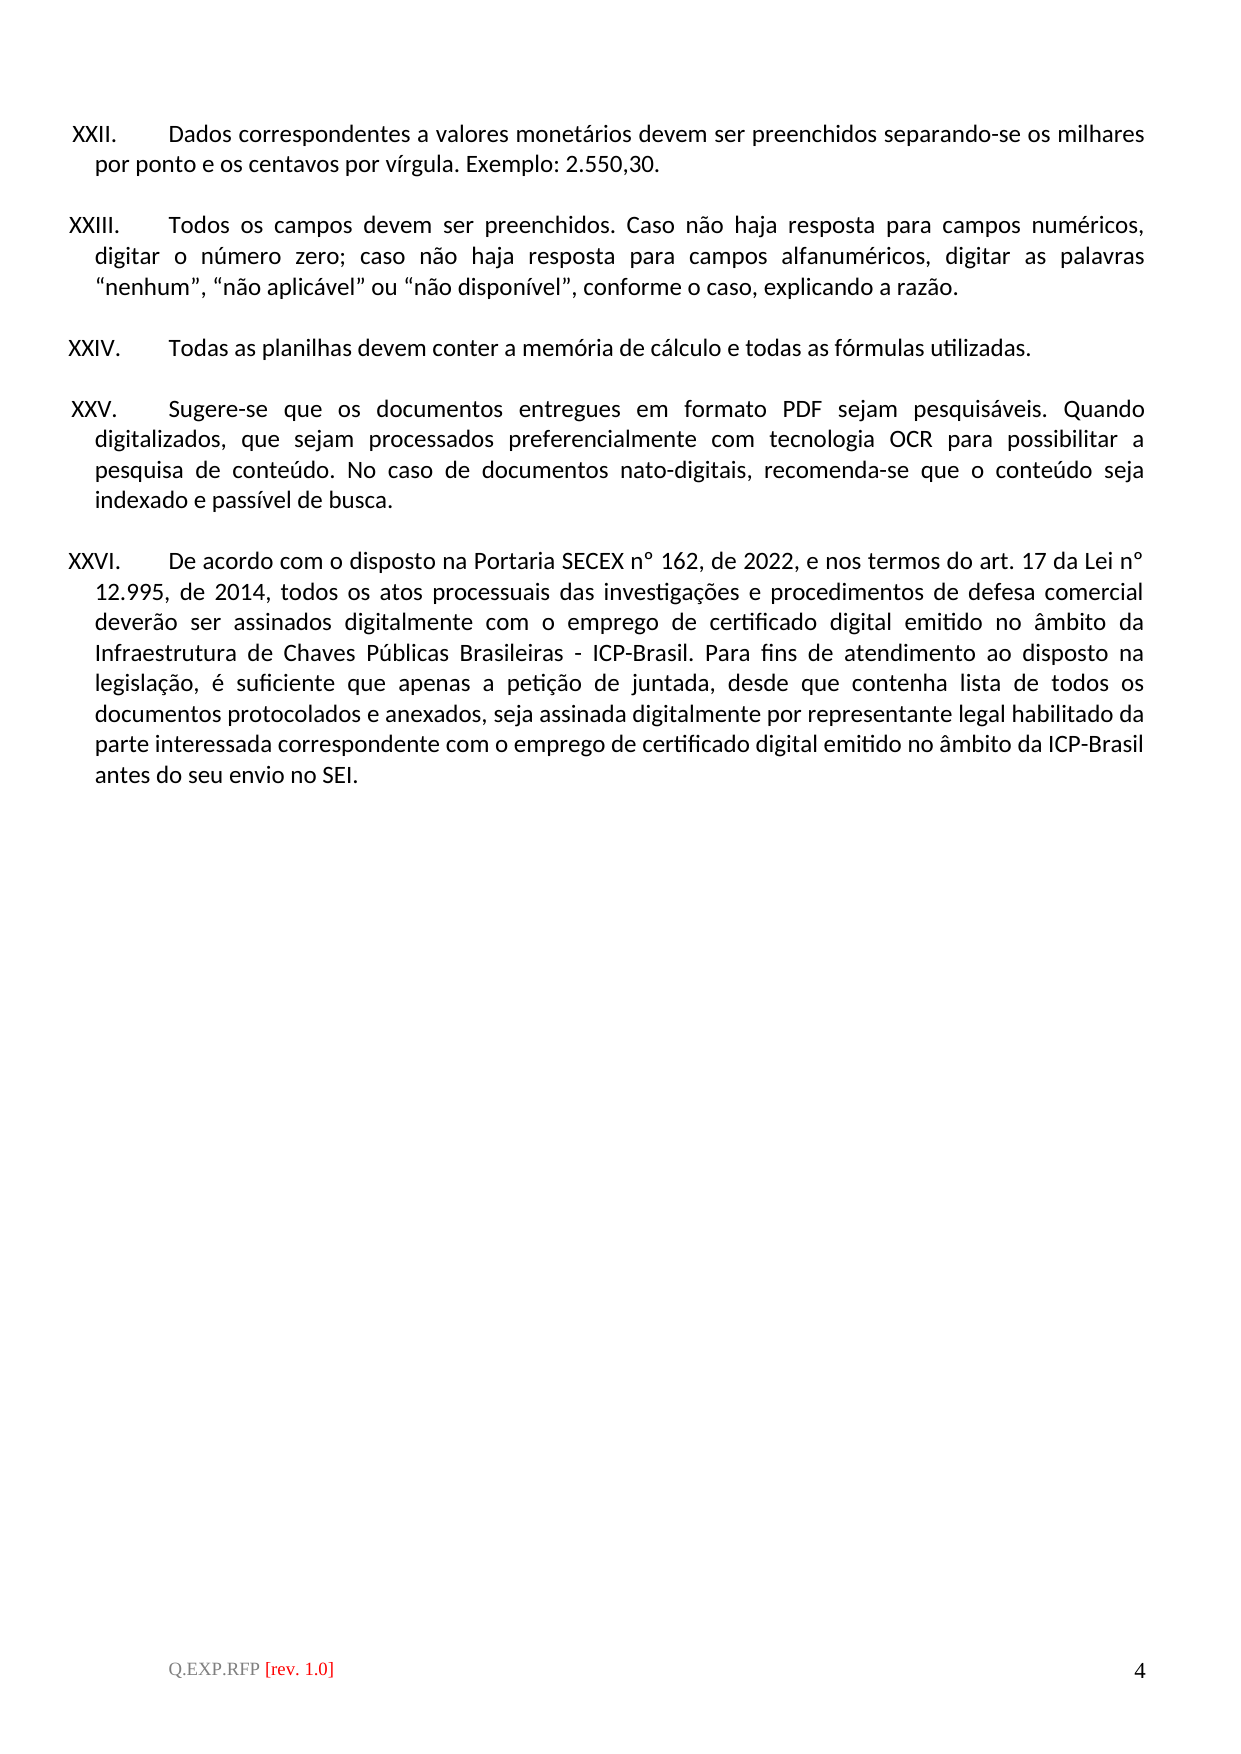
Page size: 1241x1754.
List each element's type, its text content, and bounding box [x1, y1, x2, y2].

list De acordo com o disposto na Portaria SECEX nº 162, de 2022, e nos termos do art. 17 da Lei nº 12.995, de 2014, todos os atos processuais das investigações e procedimentos de defesa comercial deverão ser assinados digitalmente com o emprego de certificado digital emitido no âmbito da Infraestrutura de Chaves Públicas Brasileiras - ICP-Brasil. Para fins de atendimento ao disposto na legislação, é suficiente que apenas a petição de juntada, desde que contenha lista de todos os documentos protocolados e anexados, seja assinada digitalmente por representante legal habilitado da parte interessada correspondente com o emprego de certificado digital emitido no âmbito da ICP-Brasil antes do seu envio no SEI. [94, 545, 1146, 789]
list Sugere-se que os documentos entregues em formato PDF sejam pesquisáveis. Quando digitalizados, que sejam processados preferencialmente com tecnologia OCR para possibilitar a pesquisa de conteúdo. No caso de documentos nato-digitais, recomenda-se que o conteúdo seja indexado e passível de busca. [94, 393, 1146, 515]
list Todos os campos devem ser preenchidos. Caso não haja resposta para campos numéricos, digitar o número zero; caso não haja resposta para campos alfanuméricos, digitar as palavras “nenhum”, “não aplicável” ou “não disponível”, conforme o caso, explicando a razão. [94, 210, 1146, 301]
list Todas as planilhas devem conter a memória de cálculo e todas as fórmulas utilizadas. [94, 332, 1146, 362]
list Dados correspondentes a valores monetários devem ser preenchidos separando-se os milhares por ponto e os centavos por vírgula. Exemplo: 2.550,30. [94, 118, 1146, 179]
